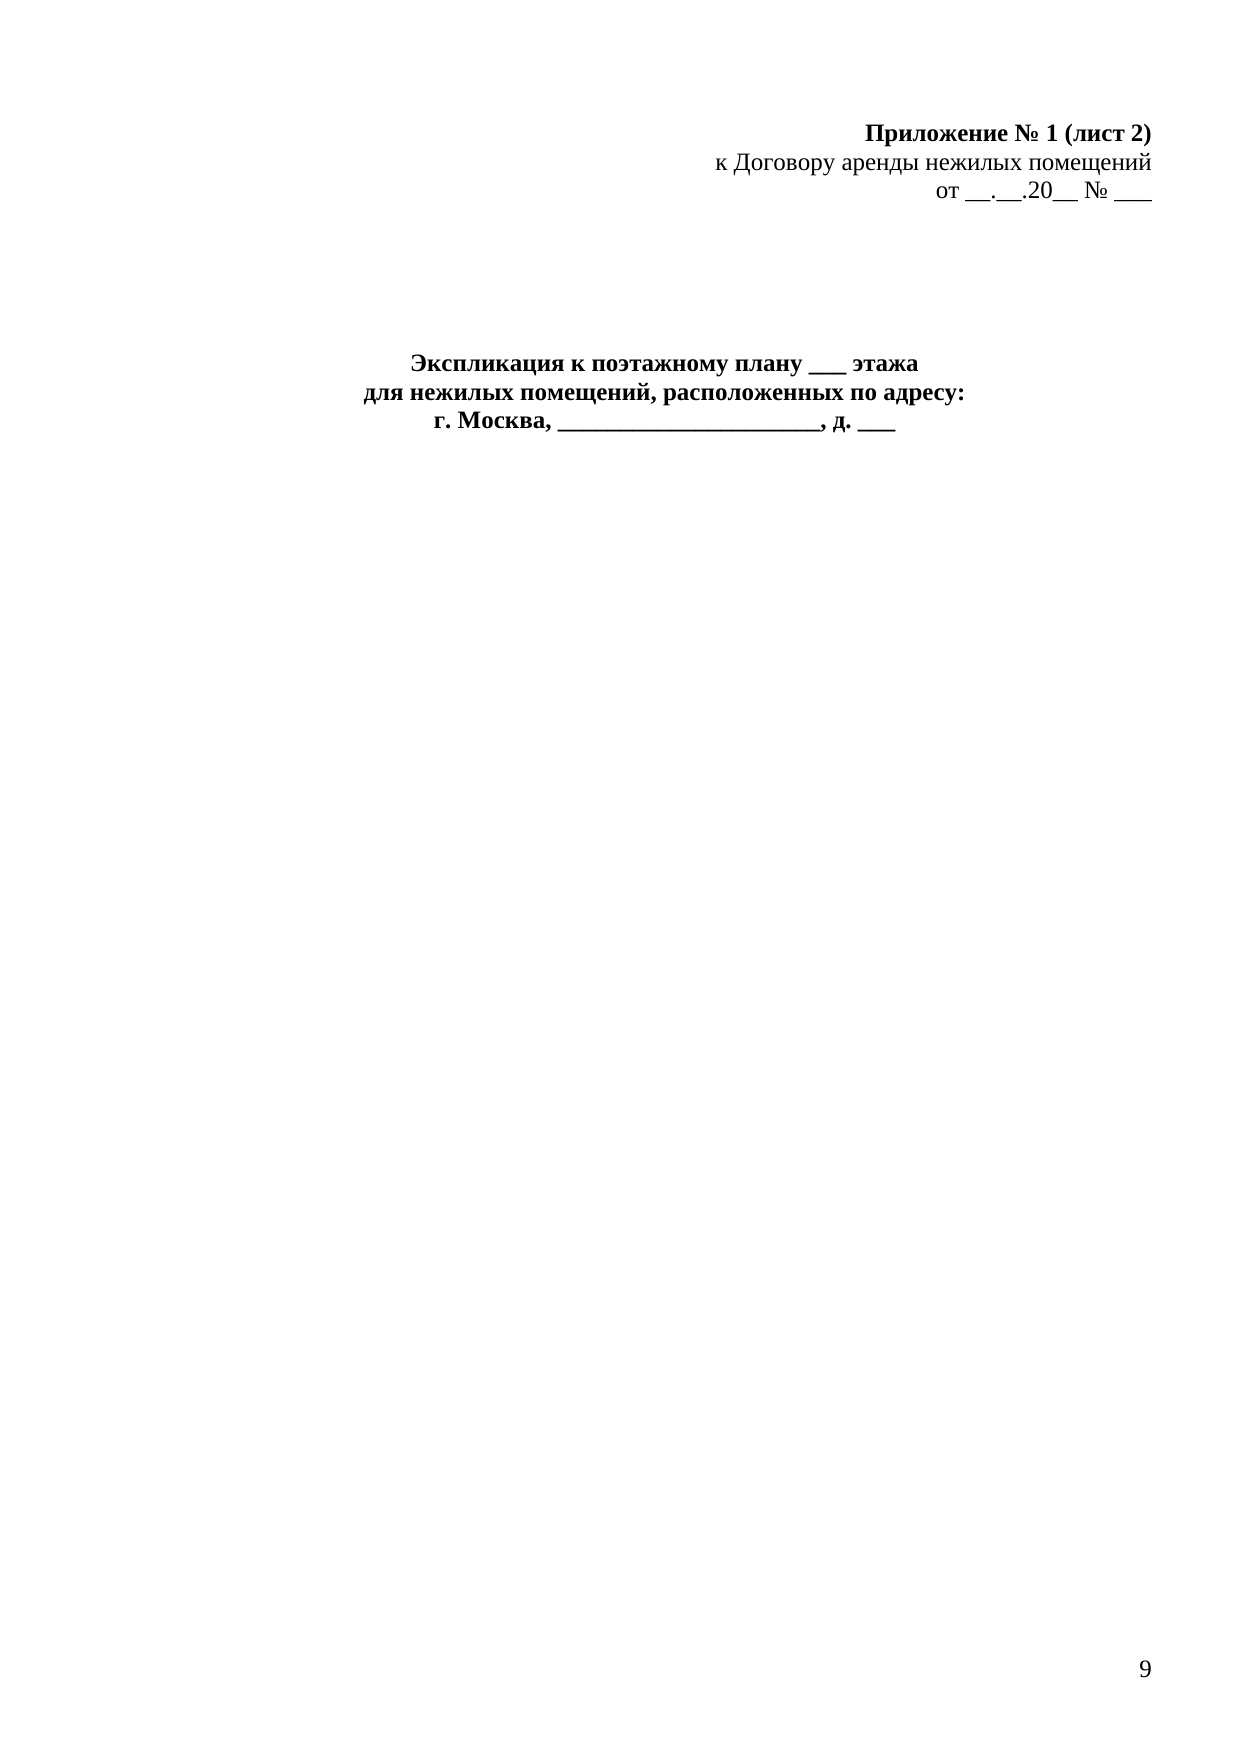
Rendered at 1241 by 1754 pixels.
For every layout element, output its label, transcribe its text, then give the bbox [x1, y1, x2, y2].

text от __.__.20__ № ___ [177, 176, 1152, 204]
text Приложение № 1 (лист 2) [177, 118, 1152, 147]
text Экспликация к поэтажному плану ___ этажа [177, 348, 1152, 377]
text для нежилых помещений, расположенных по адресу: [177, 377, 1152, 406]
text г. Москва, _____________________, д. ___ [177, 406, 1152, 434]
text к Договору аренды нежилых помещений [177, 147, 1152, 176]
